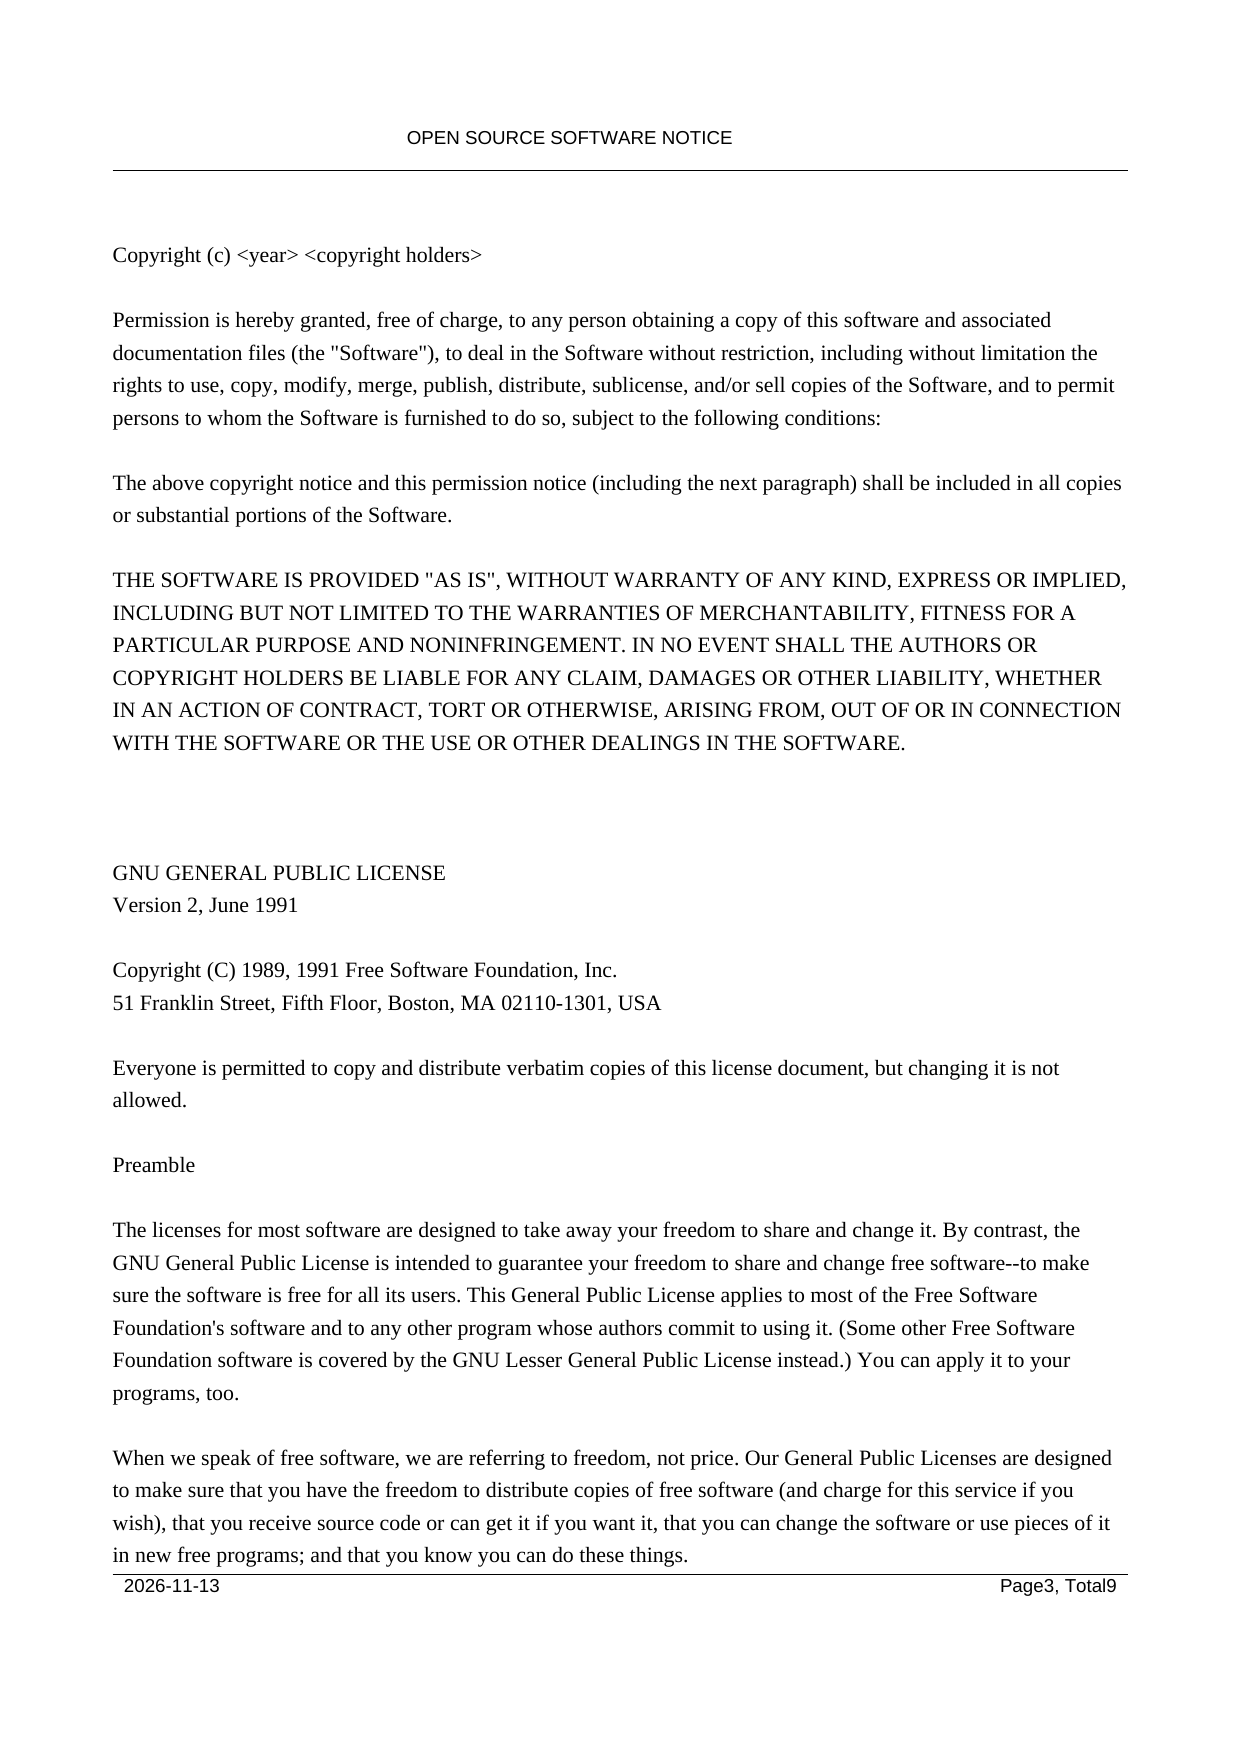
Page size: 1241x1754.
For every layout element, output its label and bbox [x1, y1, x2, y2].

text [112, 206, 1128, 1571]
